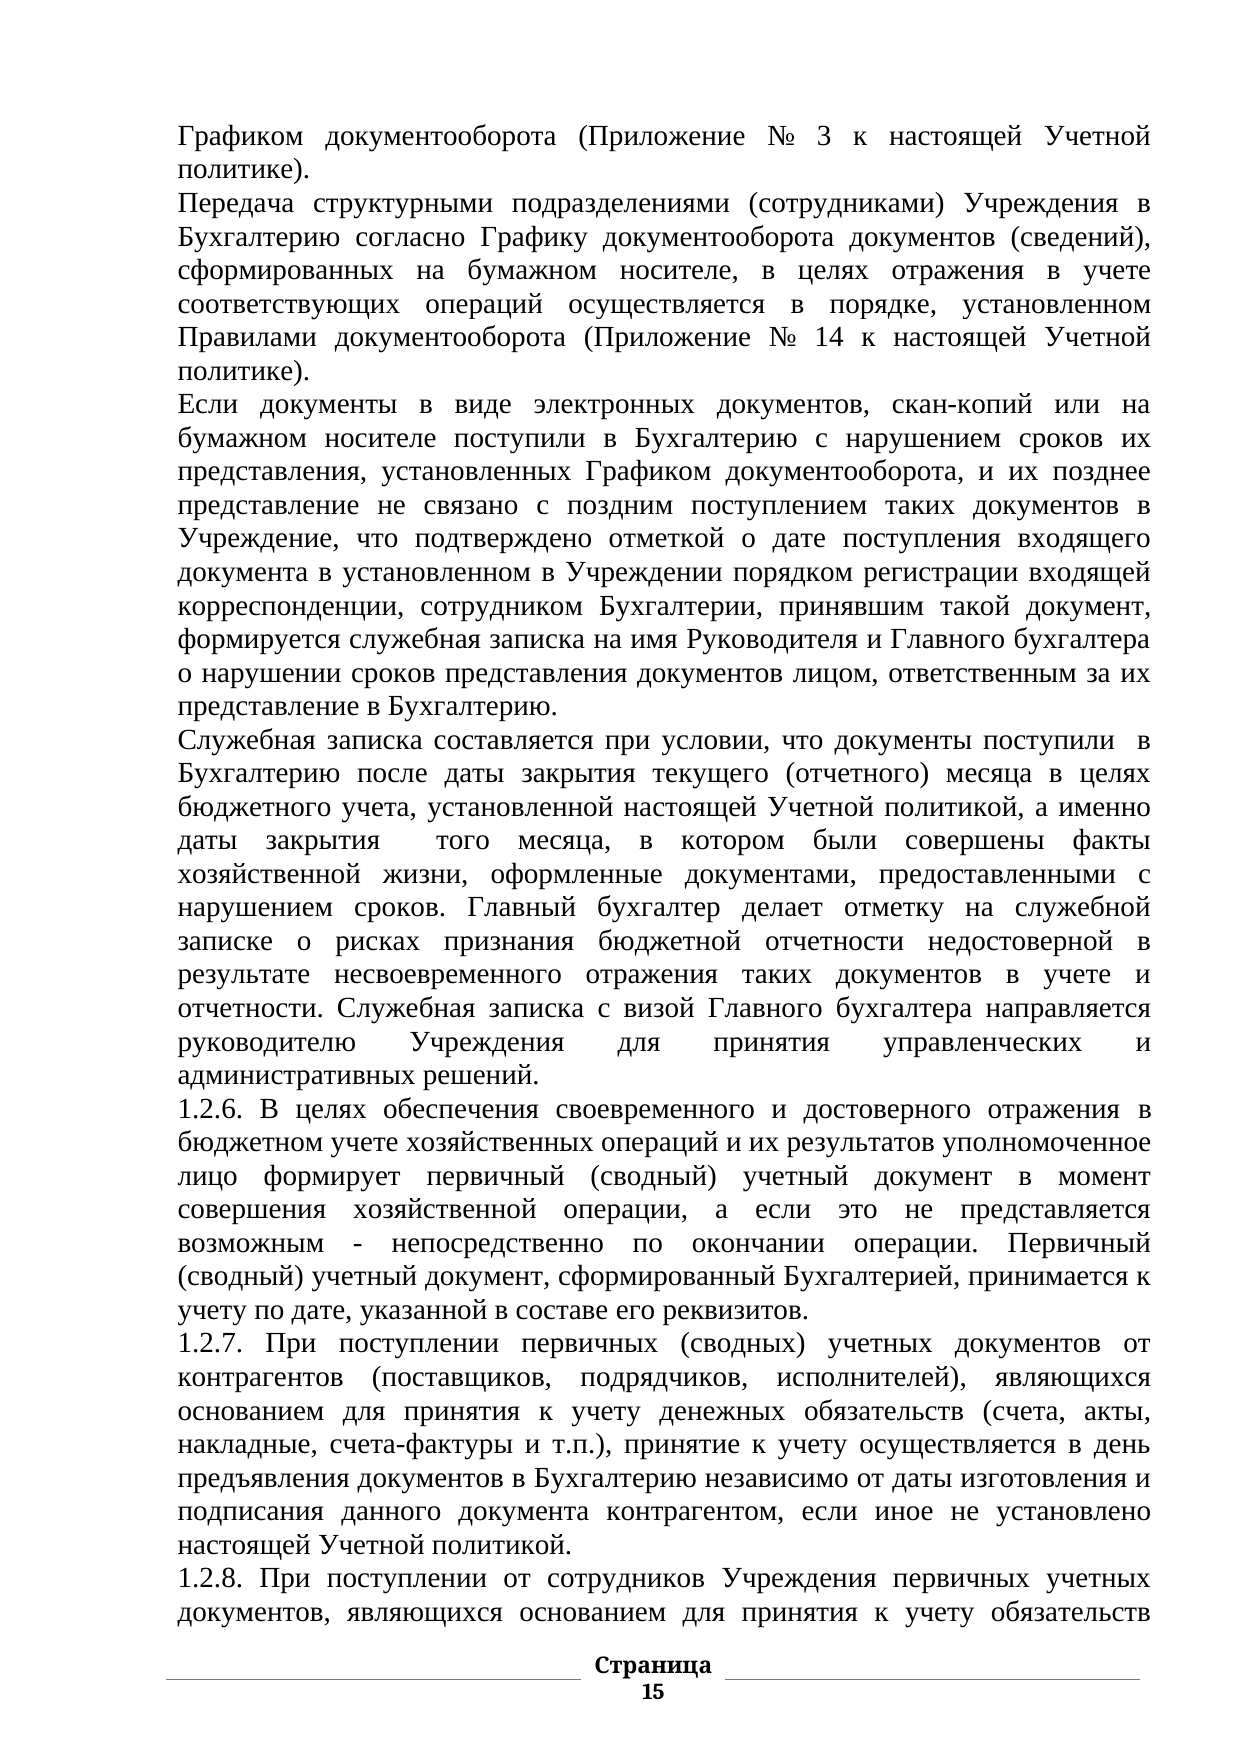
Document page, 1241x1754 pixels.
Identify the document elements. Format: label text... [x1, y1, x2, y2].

text 1.2.7. При поступлении первичных (сводных) учетных документов от контрагентов (поставщиков, подрядчиков, исполнителей), являющихся основанием для принятия к учету денежных обязательств (счета, акты, накладные, счета-фактуры и т.п.), принятие к учету осуществляется в день предъявления документов в Бухгалтерию независимо от даты изготовления и подписания данного документа контрагентом, если иное не установлено настоящей Учетной политикой. [177, 1326, 1152, 1560]
text Если документы в виде электронных документов, скан-копий или на бумажном носителе поступили в Бухгалтерию с нарушением сроков их представления, установленных Графиком документооборота, и их позднее представление не связано с поздним поступлением таких документов в Учреждение, что подтверждено отметкой о дате поступления входящего документа в установленном в Учреждении порядком регистрации входящей корреспонденции, сотрудником Бухгалтерии, принявшим такой документ, формируется служебная записка на имя Руководителя и Главного бухгалтера о нарушении сроков представления документов лицом, ответственным за их представление в Бухгалтерию. [177, 386, 1152, 722]
text Служебная записка составляется при условии, что документы поступили в Бухгалтерию после даты закрытия текущего (отчетного) месяца в целях бюджетного учета, установленной настоящей Учетной политикой, а именно даты закрытия того месяца, в котором были совершены факты хозяйственной жизни, оформленные документами, предоставленными с нарушением сроков. Главный бухгалтер делает отметку на служебной записке о рисках признания бюджетной отчетности недостоверной в результате несвоевременного отражения таких документов в учете и отчетности. Служебная записка с визой Главного бухгалтера направляется руководителю Учреждения для принятия управленческих и административных решений. [177, 722, 1152, 1091]
text Передача структурными подразделениями (сотрудниками) Учреждения в Бухгалтерию согласно Графику документооборота документов (сведений), сформированных на бумажном носителе, в целях отражения в учете соответствующих операций осуществляется в порядке, установленном Правилами документооборота (Приложение № 14 к настоящей Учетной политике). [177, 185, 1152, 386]
text 1.2.6. В целях обеспечения своевременного и достоверного отражения в бюджетном учете хозяйственных операций и их результатов уполномоченное лицо формирует первичный (сводный) учетный документ в момент совершения хозяйственной операции, а если это не представляется возможным - непосредственно по окончании операции. Первичный (сводный) учетный документ, сформированный Бухгалтерией, принимается к учету по дате, указанной в составе его реквизитов. [177, 1091, 1152, 1326]
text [177, 1560, 1152, 1627]
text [177, 118, 1152, 185]
